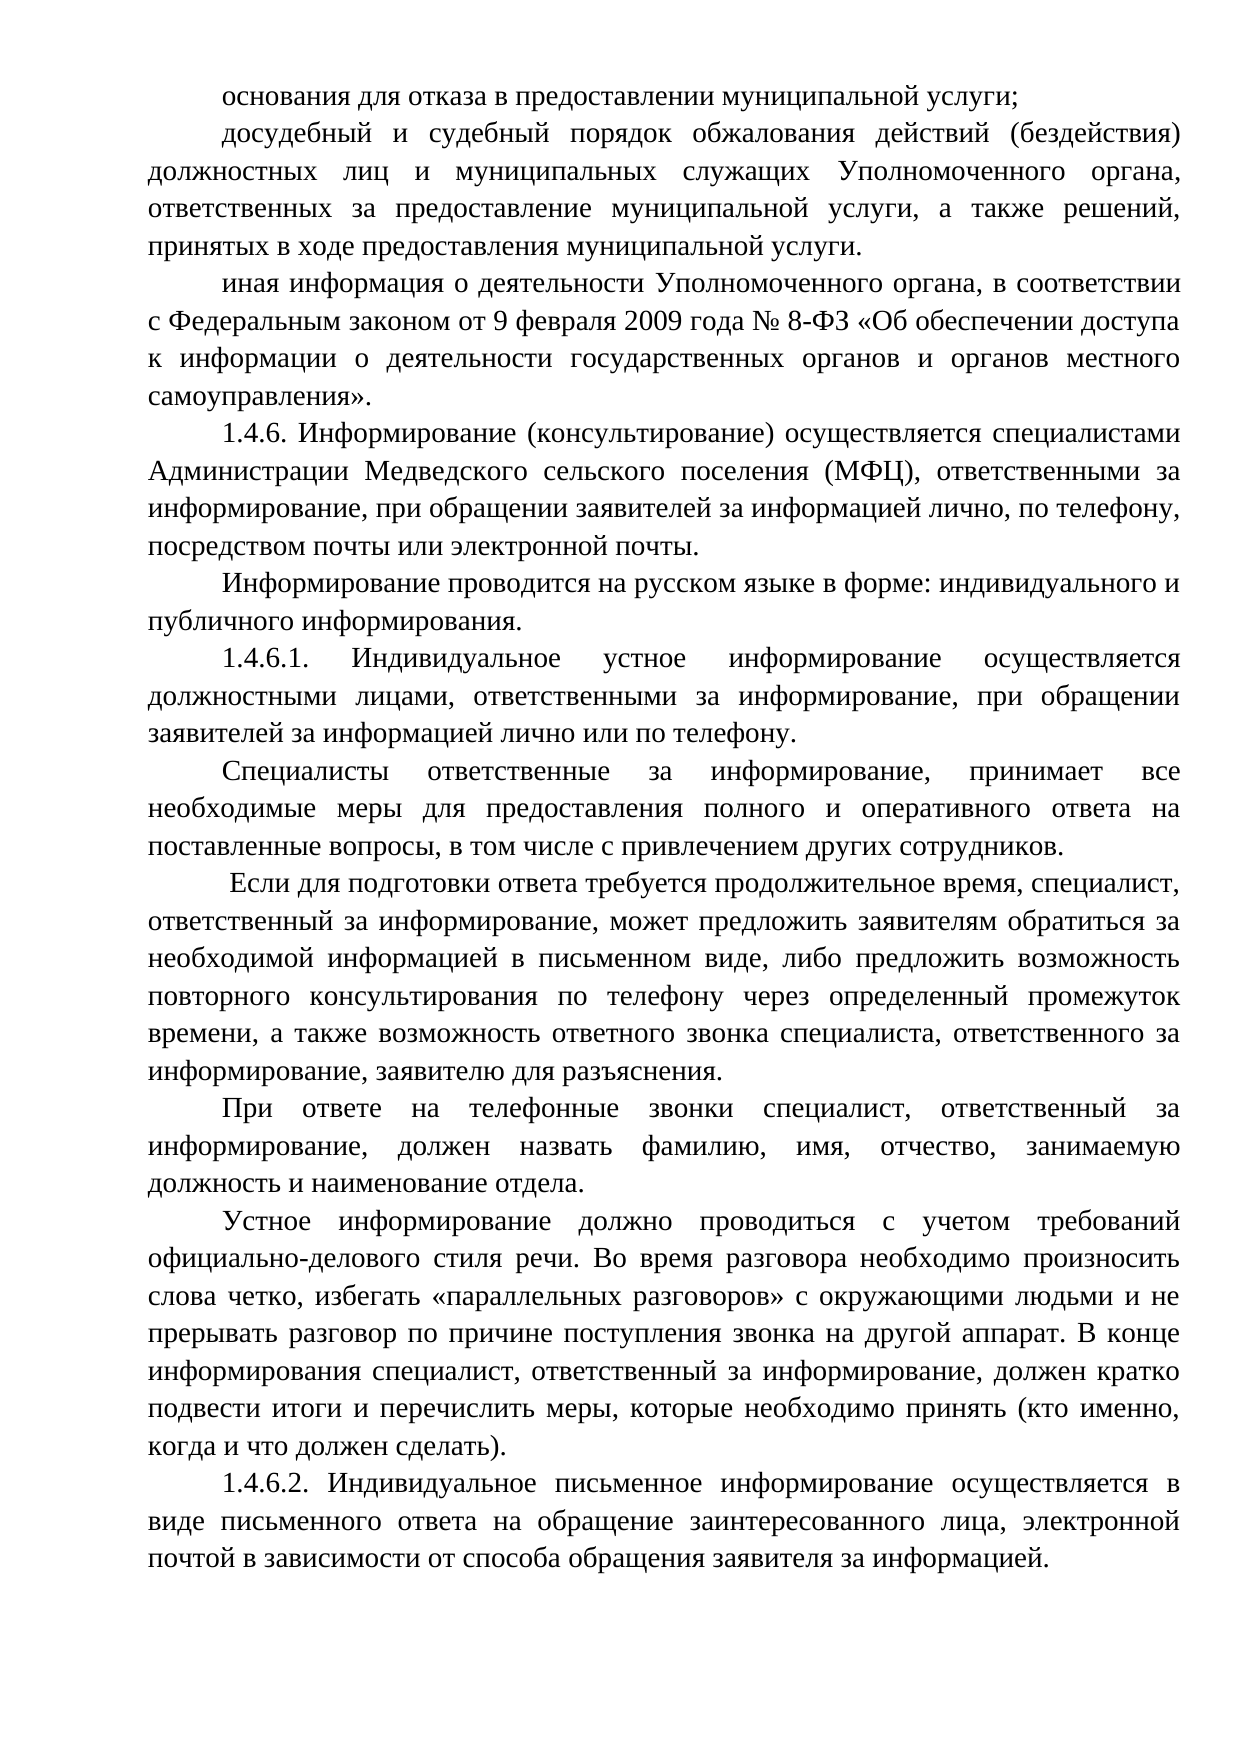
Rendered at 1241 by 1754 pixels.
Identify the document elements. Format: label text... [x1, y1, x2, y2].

text Специалисты ответственные за информирование, принимает все необходимые меры для предоставления полного и оперативного ответа на поставленные вопросы, в том числе с привлечением других сотрудников. [148, 749, 1181, 861]
text досудебный и судебный порядок обжалования действий (бездействия) должностных лиц и муниципальных служащих Уполномоченного органа, ответственных за предоставление муниципальной услуги, а также решений, принятых в ходе предоставления муниципальной услуги. [148, 111, 1181, 261]
text 1.4.6.2. Индивидуальное письменное информирование осуществляется в виде письменного ответа на обращение заинтересованного лица, электронной почтой в зависимости от способа обращения заявителя за информацией. [148, 1461, 1181, 1574]
text Если для подготовки ответа требуется продолжительное время, специалист, ответственный за информирование, может предложить заявителям обратиться за необходимой информацией в письменном виде, либо предложить возможность повторного консультирования по телефону через определенный промежуток времени, а также возможность ответного звонка специалиста, ответственного за информирование, заявителю для разъяснения. [148, 861, 1181, 1086]
text При ответе на телефонные звонки специалист, ответственный за информирование, должен назвать фамилию, имя, отчество, занимаемую должность и наименование отдела. [148, 1086, 1181, 1199]
text Устное информирование должно проводиться с учетом требований официально-делового стиля речи. Во время разговора необходимо произносить слова четко, избегать «параллельных разговоров» с окружающими людьми и не прерывать разговор по причине поступления звонка на другой аппарат. В конце информирования специалист, ответственный за информирование, должен кратко подвести итоги и перечислить меры, которые необходимо принять (кто именно, когда и что должен сделать). [148, 1199, 1181, 1461]
text 1.4.6. Информирование (консультирование) осуществляется специалистами Администрации Медведского сельского поселения (МФЦ), ответственными за информирование, при обращении заявителей за информацией лично, по телефону, посредством почты или электронной почты. [148, 411, 1181, 561]
text основания для отказа в предоставлении муниципальной услуги; [148, 74, 1181, 111]
text 1.4.6.1. Индивидуальное устное информирование осуществляется должностными лицами, ответственными за информирование, при обращении заявителей за информацией лично или по телефону. [148, 636, 1181, 749]
text иная информация о деятельности Уполномоченного органа, в соответствии с Федеральным законом от 9 февраля 2009 года № 8-ФЗ «Об обеспечении доступа к информации о деятельности государственных органов и органов местного самоуправления». [148, 261, 1181, 411]
text Информирование проводится на русском языке в форме: индивидуального и публичного информирования. [148, 561, 1181, 636]
